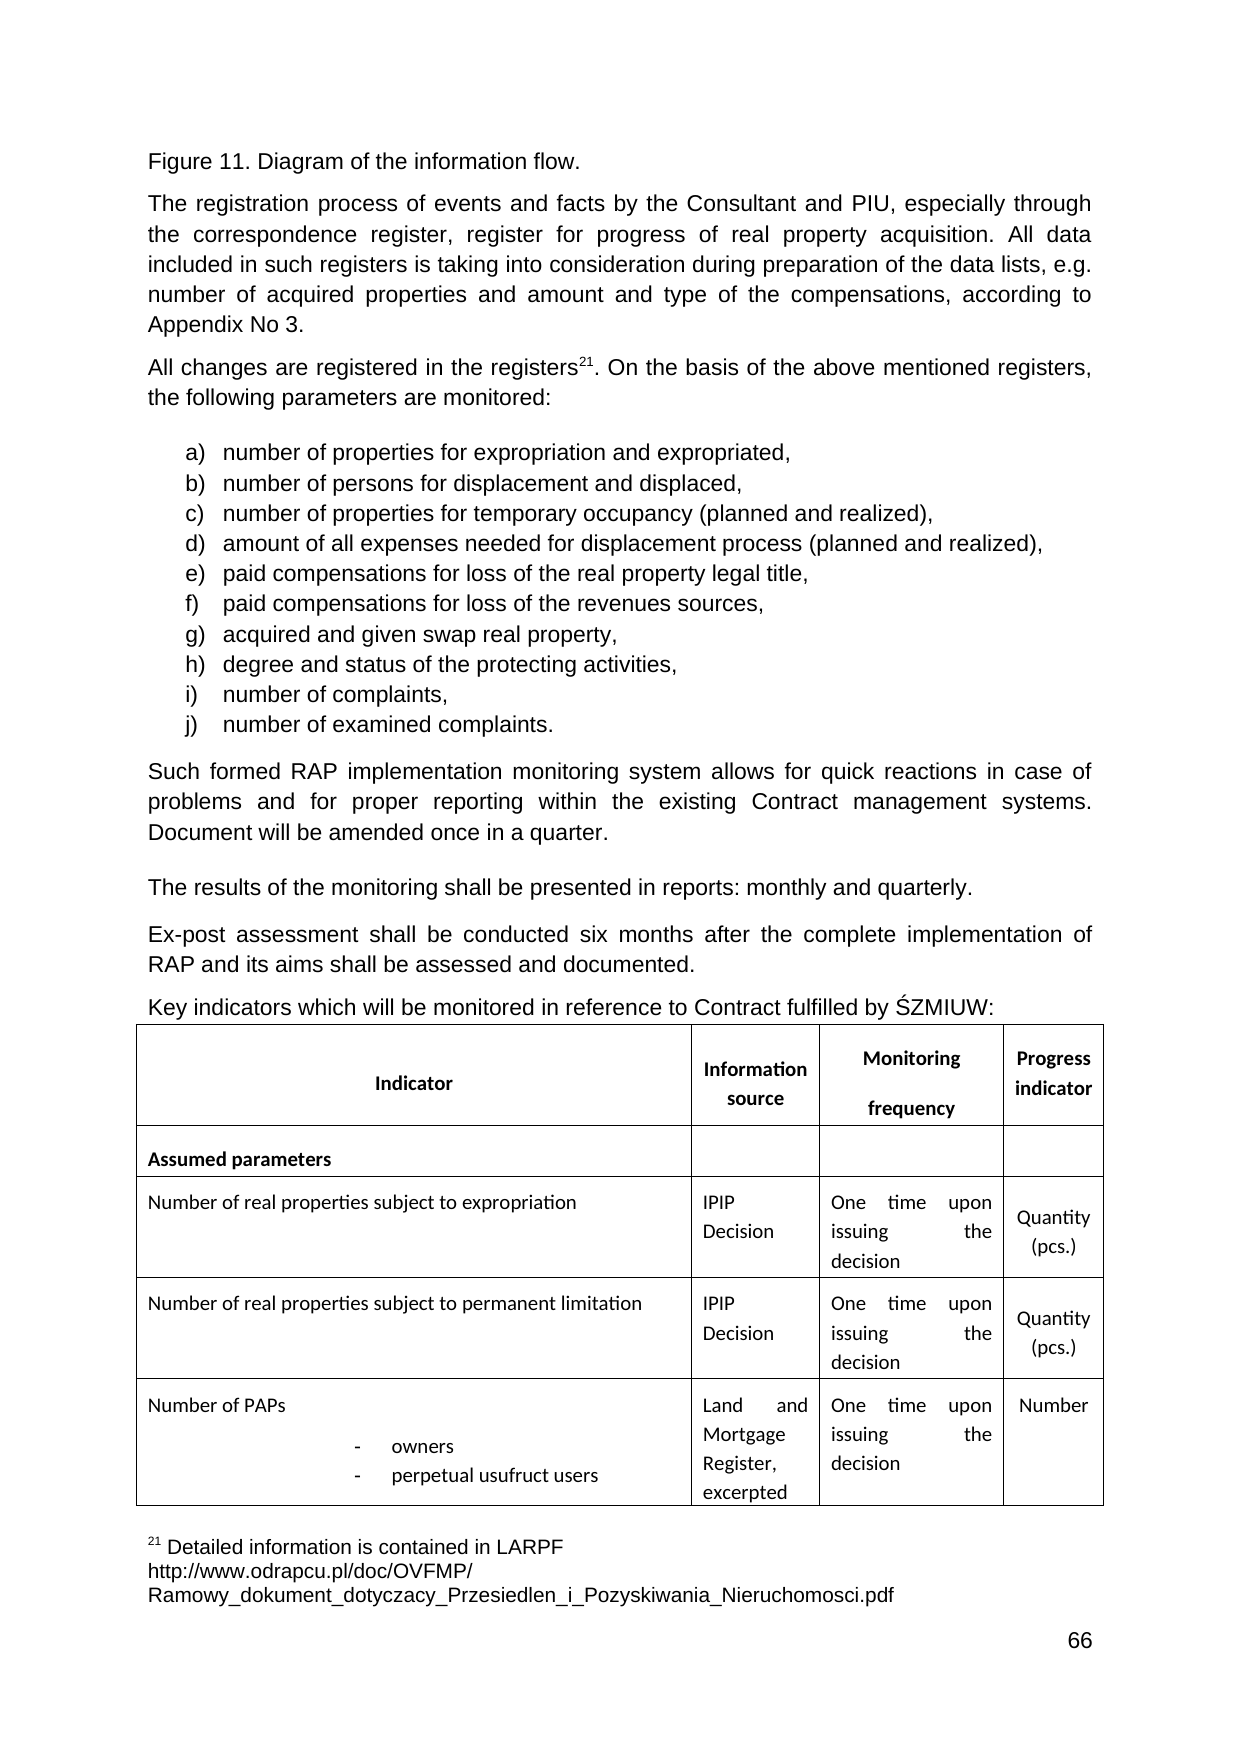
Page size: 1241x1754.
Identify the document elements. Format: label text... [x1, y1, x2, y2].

list number of complaints, [185, 681, 1093, 707]
list degree and status of the protecting activities, [185, 651, 1093, 677]
text The results of the monitoring shall be presented in reports: monthly and quarterly. [148, 874, 1093, 900]
list number of properties for temporary occupancy (planned and realized), [185, 500, 1093, 526]
table_cell IPIP Decision [692, 1278, 819, 1378]
list number of persons for displacement and displaced, [185, 469, 1093, 496]
list paid compensations for loss of the revenues sources, [185, 590, 1093, 617]
text Such formed RAP implementation monitoring system allows for quick reactions in case of problems and for proper reporting within the existing Contract management systems. Document will be amended once in a quarter. [148, 758, 1093, 845]
text Ex-post assessment shall be conducted six months after the complete implementation of RAP and its aims shall be assessed and documented. [148, 921, 1093, 977]
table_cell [820, 1379, 1003, 1505]
table_cell Quantity (pcs.) [1004, 1278, 1103, 1378]
table_cell Quantity (pcs.) [1004, 1177, 1103, 1277]
table_header Monitoring frequency [820, 1025, 1003, 1125]
text All changes are registered in the registers. On the basis of the above mentioned registers, the following parameters are monitored: [148, 354, 1093, 410]
table_cell Number of real properties subject to permanent limitation [137, 1278, 691, 1378]
list paid compensations for loss of the real property legal title, [185, 560, 1093, 586]
table_cell [692, 1126, 819, 1176]
table_cell [820, 1126, 1003, 1176]
list number of properties for expropriation and expropriated, [185, 439, 1093, 466]
table_cell One time upon issuing the decision [820, 1278, 1003, 1378]
list amount of all expenses needed for displacement process (planned and realized), [185, 530, 1093, 556]
table_cell Number of real properties subject to expropriation [137, 1177, 691, 1277]
list number of examined complaints. [185, 711, 1093, 737]
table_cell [137, 1379, 691, 1505]
text Key indicators which will be monitored in reference to Contract fulfilled by ŚZMIUW: [148, 993, 1093, 1020]
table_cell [692, 1379, 819, 1505]
table_cell [1004, 1126, 1103, 1176]
list acquired and given swap real property, [185, 621, 1093, 647]
text The registration process of events and facts by the Consultant and PIU, especially through the correspondence register, register for progress of real property acquisition. All data included in such registers is taking into consideration during preparation of the data lists, e.g. number of acquired properties and amount and type of the compensations, according to Appendix No 3. [148, 190, 1093, 337]
text Figure 11. Diagram of the information flow. [148, 148, 1093, 174]
table_header Progress indicator [1004, 1025, 1103, 1125]
table_cell Assumed parameters [137, 1126, 691, 1176]
table_header Indicator [137, 1025, 691, 1125]
table_cell IPIP Decision [692, 1177, 819, 1277]
table_cell Number [1004, 1379, 1103, 1505]
table_cell One time upon issuing the decision [820, 1177, 1003, 1277]
table_header Information source [692, 1025, 819, 1125]
